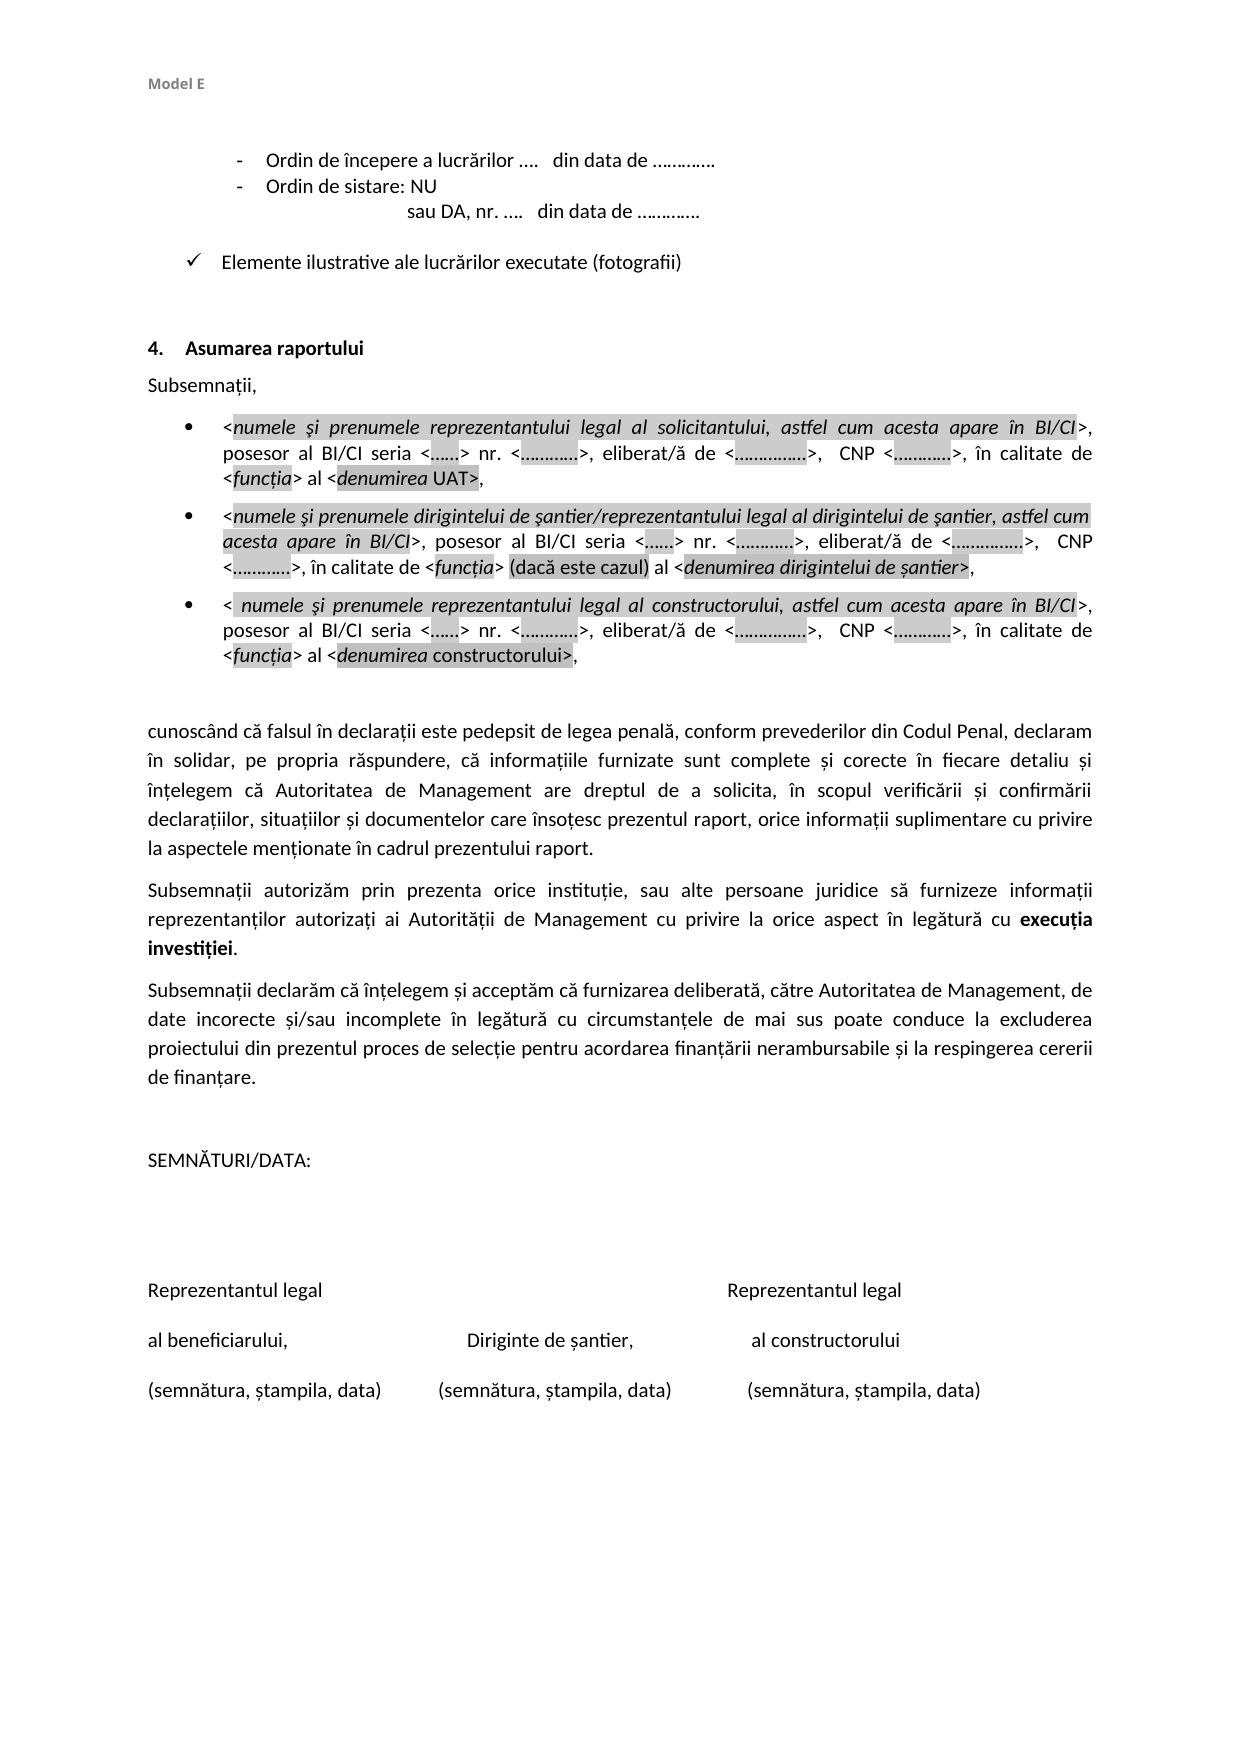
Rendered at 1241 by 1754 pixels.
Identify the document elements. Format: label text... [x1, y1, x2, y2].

list <numele şi prenumele dirigintelui de şantier/reprezentantului legal al dirigintelui de şantier, astfel cum acesta apare în BI/CI>, posesor al BI/CI seria <……> nr. <…………>, eliberat/ă de <……………>, CNP <…………>, în calitate de <funcţia> (dacă este cazul) al <denumirea dirigintelui de şantier>, [185, 503, 1093, 579]
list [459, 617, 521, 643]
text cunoscând că falsul în declaraţii este pedepsit de legea penală, conform prevederilor din Codul Penal, declaram în solidar, pe propria răspundere, că informaţiile furnizate sunt complete şi corecte în fiecare detaliu şi înţelegem că Autoritatea de Management are dreptul de a solicita, în scopul verificării şi confirmării declaraţiilor, situaţiilor şi documentelor care însoţesc prezentul raport, orice informaţii suplimentare cu privire la aspectele menționate în cadrul prezentului raport. [148, 718, 1093, 861]
list < numele şi prenumele reprezentantului legal al constructorului, astfel cum acesta apare în BI/CI>, posesor al BI/CI seria <……> nr. <…………>, eliberat/ă de <……………>, CNP <…………>, în calitate de <funcţia> al <denumirea constructorului>, [573, 592, 1093, 668]
text Reprezentantul legal Reprezentantul legal [148, 1277, 1093, 1302]
text Subsemnații, [148, 373, 1093, 398]
text SEMNĂTURI/DATA: [148, 1148, 1093, 1173]
text Subsemnații declarăm că înţelegem şi acceptăm că furnizarea deliberată, către Autoritatea de Management, de date incorecte şi/sau incomplete în legătură cu circumstanţele de mai sus poate conduce la excluderea proiectului din prezentul proces de selecţie pentru acordarea finanţării nerambursabile şi la respingerea cererii de finanţare. [148, 977, 1093, 1090]
list < numele şi prenumele reprezentantului legal al constructorului, astfel cum acesta apare în BI/CI>, posesor al BI/CI seria <……> nr. <…………>, eliberat/ă de <……………>, CNP <…………>, în calitate de <funcţia> al <denumirea constructorului>, [185, 592, 431, 668]
subtitle Asumarea raportului [148, 335, 1093, 360]
list Ordin de sistare: NU [236, 173, 1093, 198]
text sau DA, nr. …. din data de …………. [266, 198, 1093, 224]
subtitle Elemente ilustrative ale lucrărilor executate (fotografii) [185, 249, 1093, 274]
list <numele şi prenumele reprezentantului legal al solicitantului, astfel cum acesta apare în BI/CI>, posesor al BI/CI seria <……> nr. <…………>, eliberat/ă de <……………>, CNP <…………>, în calitate de <funcţia> al <denumirea UAT>, [185, 414, 431, 491]
text Subsemnații autorizăm prin prezenta orice instituţie, sau alte persoane juridice să furnizeze informaţii reprezentanţilor autorizaţi ai Autorităţii de Management cu privire la orice aspect în legătură cu execuția investiției. [148, 877, 1093, 961]
list <numele şi prenumele reprezentantului legal al solicitantului, astfel cum acesta apare în BI/CI>, posesor al BI/CI seria <……> nr. <…………>, eliberat/ă de <……………>, CNP <…………>, în calitate de <funcţia> al <denumirea UAT>, [459, 414, 1093, 491]
text al beneficiarului, Diriginte de şantier, al constructorului [148, 1327, 1093, 1352]
list Ordin de începere a lucrărilor …. din data de …………. [236, 148, 1093, 173]
text (semnătura, ștampila, data) (semnătura, ștampila, data) (semnătura, ștampila, data) [148, 1377, 1093, 1402]
